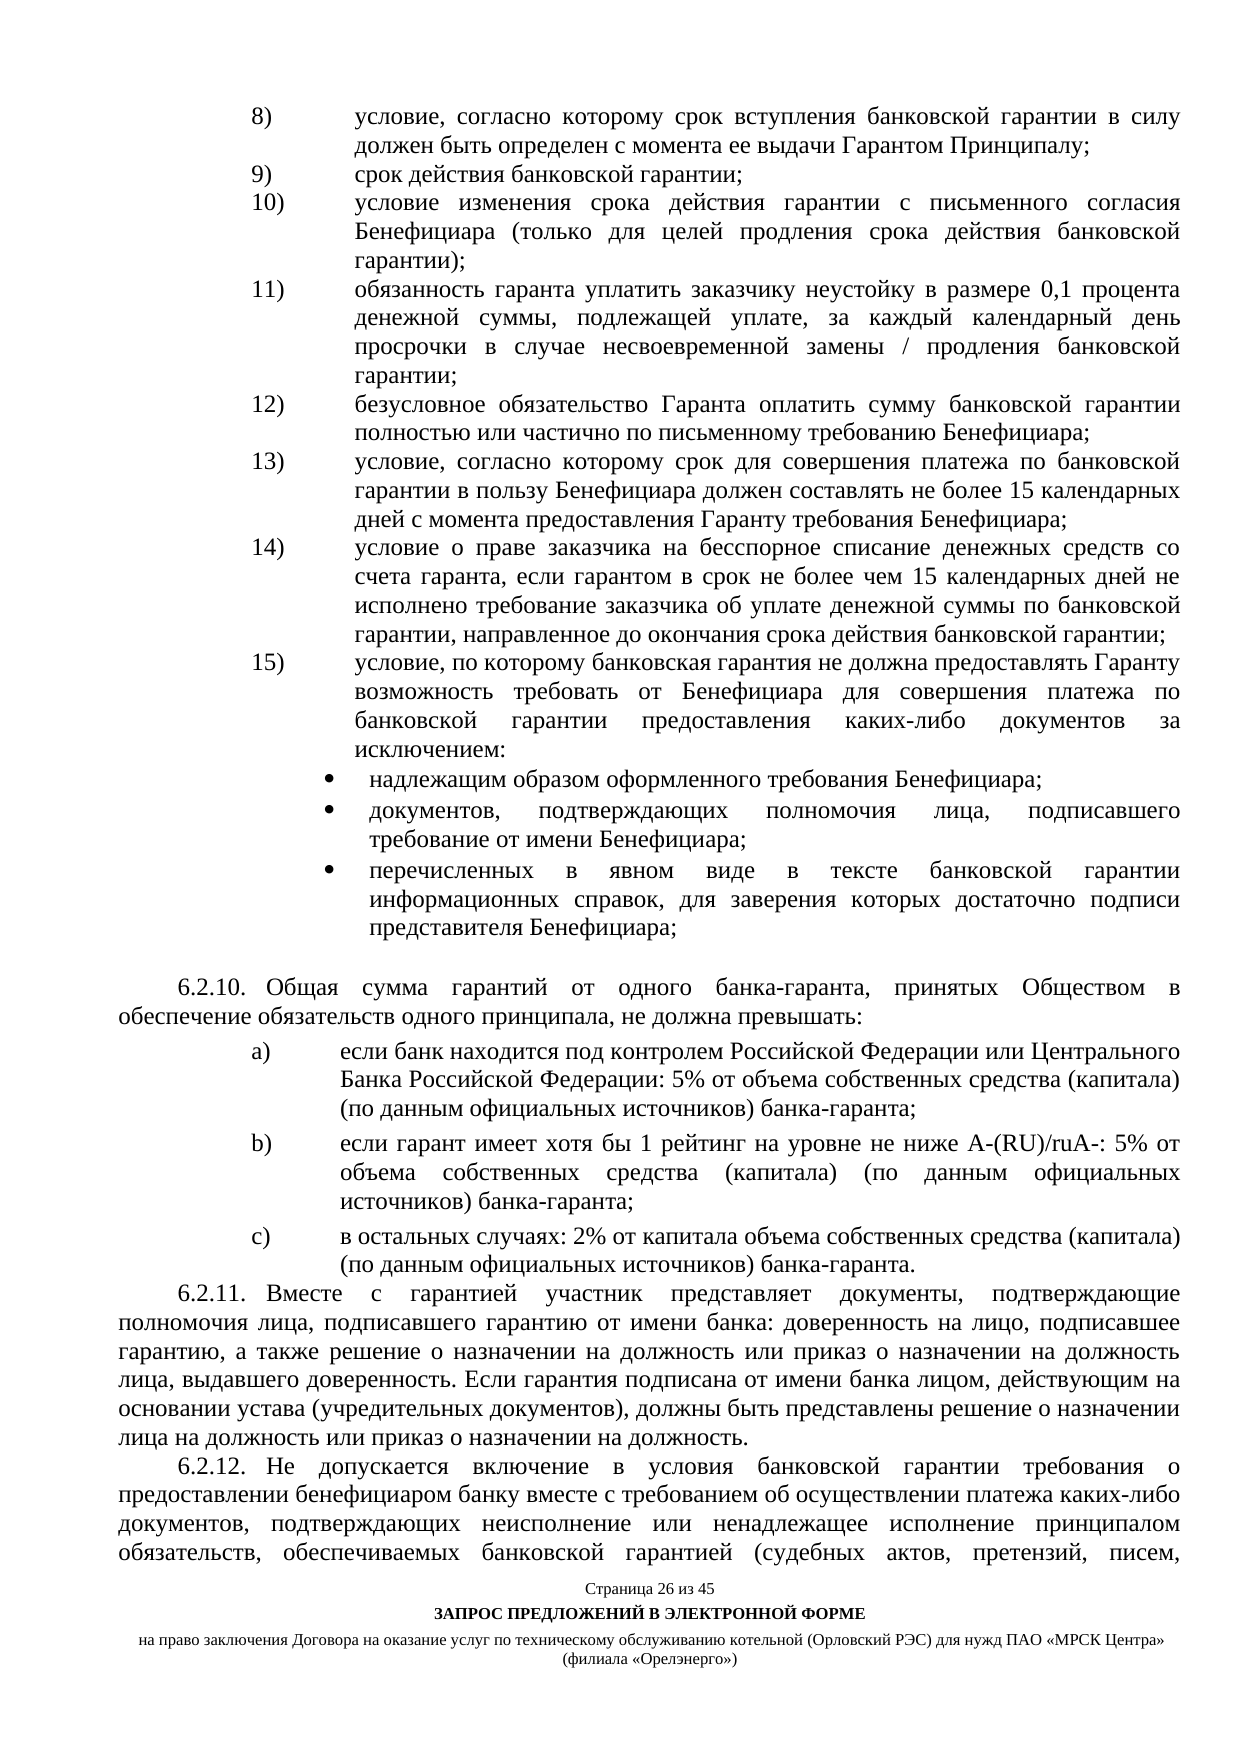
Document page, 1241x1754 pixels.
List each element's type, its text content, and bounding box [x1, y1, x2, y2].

list безусловное обязательство Гаранта оплатить сумму банковской гарантии полностью или частично по письменному требованию Бенефициара; [251, 389, 1181, 446]
list перечисленных в явном виде в тексте банковской гарантии информационных справок, для заверения которых достаточно подписи представителя Бенефициара; [325, 855, 1181, 941]
list условие, согласно которому срок вступления банковской гарантии в силу должен быть определен с момента ее выдачи Гарантом Принципалу; [251, 101, 1181, 159]
list если гарант имеет хотя бы 1 рейтинг на уровне не ниже A-(RU)/ruA-: 5% от объема собственных средства (капитала) (по данным официальных источников) банка-гаранта; [251, 1128, 1181, 1214]
list условие о праве заказчика на бесспорное списание денежных средств со счета гаранта, если гарантом в срок не более чем 15 календарных дней не исполнено требование заказчика об уплате денежной суммы по банковской гарантии, направленное до окончания срока действия банковской гарантии; [251, 532, 1181, 647]
list обязанность гаранта уплатить заказчику неустойку в размере 0,1 процента денежной суммы, подлежащей уплате, за каждый календарный день просрочки в случае несвоевременной замены / продления банковской гарантии; [251, 274, 1181, 389]
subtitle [118, 1451, 1181, 1566]
list срок действия банковской гарантии; [251, 159, 1181, 187]
list в остальных случаях: 2% от капитала объема собственных средства (капитала) (по данным официальных источников) банка-гаранта. [251, 1221, 1181, 1278]
list надлежащим образом оформленного требования Бенефициара; [325, 764, 1181, 793]
subtitle Общая сумма гарантий от одного банка-гаранта, принятых Обществом в обеспечение обязательств одного принципала, не должна превышать: [118, 972, 1181, 1029]
list условие, согласно которому срок для совершения платежа по банковской гарантии в пользу Бенефициара должен составлять не более 15 календарных дней с момента предоставления Гаранту требования Бенефициара; [251, 446, 1181, 532]
list документов, подтверждающих полномочия лица, подписавшего требование от имени Бенефициара; [325, 795, 1181, 853]
subtitle Вместе с гарантией участник представляет документы, подтверждающие полномочия лица, подписавшего гарантию от имени банка: доверенность на лицо, подписавшее гарантию, а также решение о назначении на должность или приказ о назначении на должность лица, выдавшего доверенность. Если гарантия подписана от имени банка лицом, действующим на основании устава (учредительных документов), должны быть представлены решение о назначении лица на должность или приказ о назначении на должность. [118, 1278, 1181, 1451]
list если банк находится под контролем Российской Федерации или Центрального Банка Российской Федерации: 5% от объема собственных средства (капитала) (по данным официальных источников) банка-гаранта; [251, 1036, 1181, 1122]
list условие, по которому банковская гарантия не должна предоставлять Гаранту возможность требовать от Бенефициара для совершения платежа по банковской гарантии предоставления каких-либо документов за исключением: [251, 647, 1181, 762]
list условие изменения срока действия гарантии с письменного согласия Бенефициара (только для целей продления срока действия банковской гарантии); [251, 187, 1181, 274]
